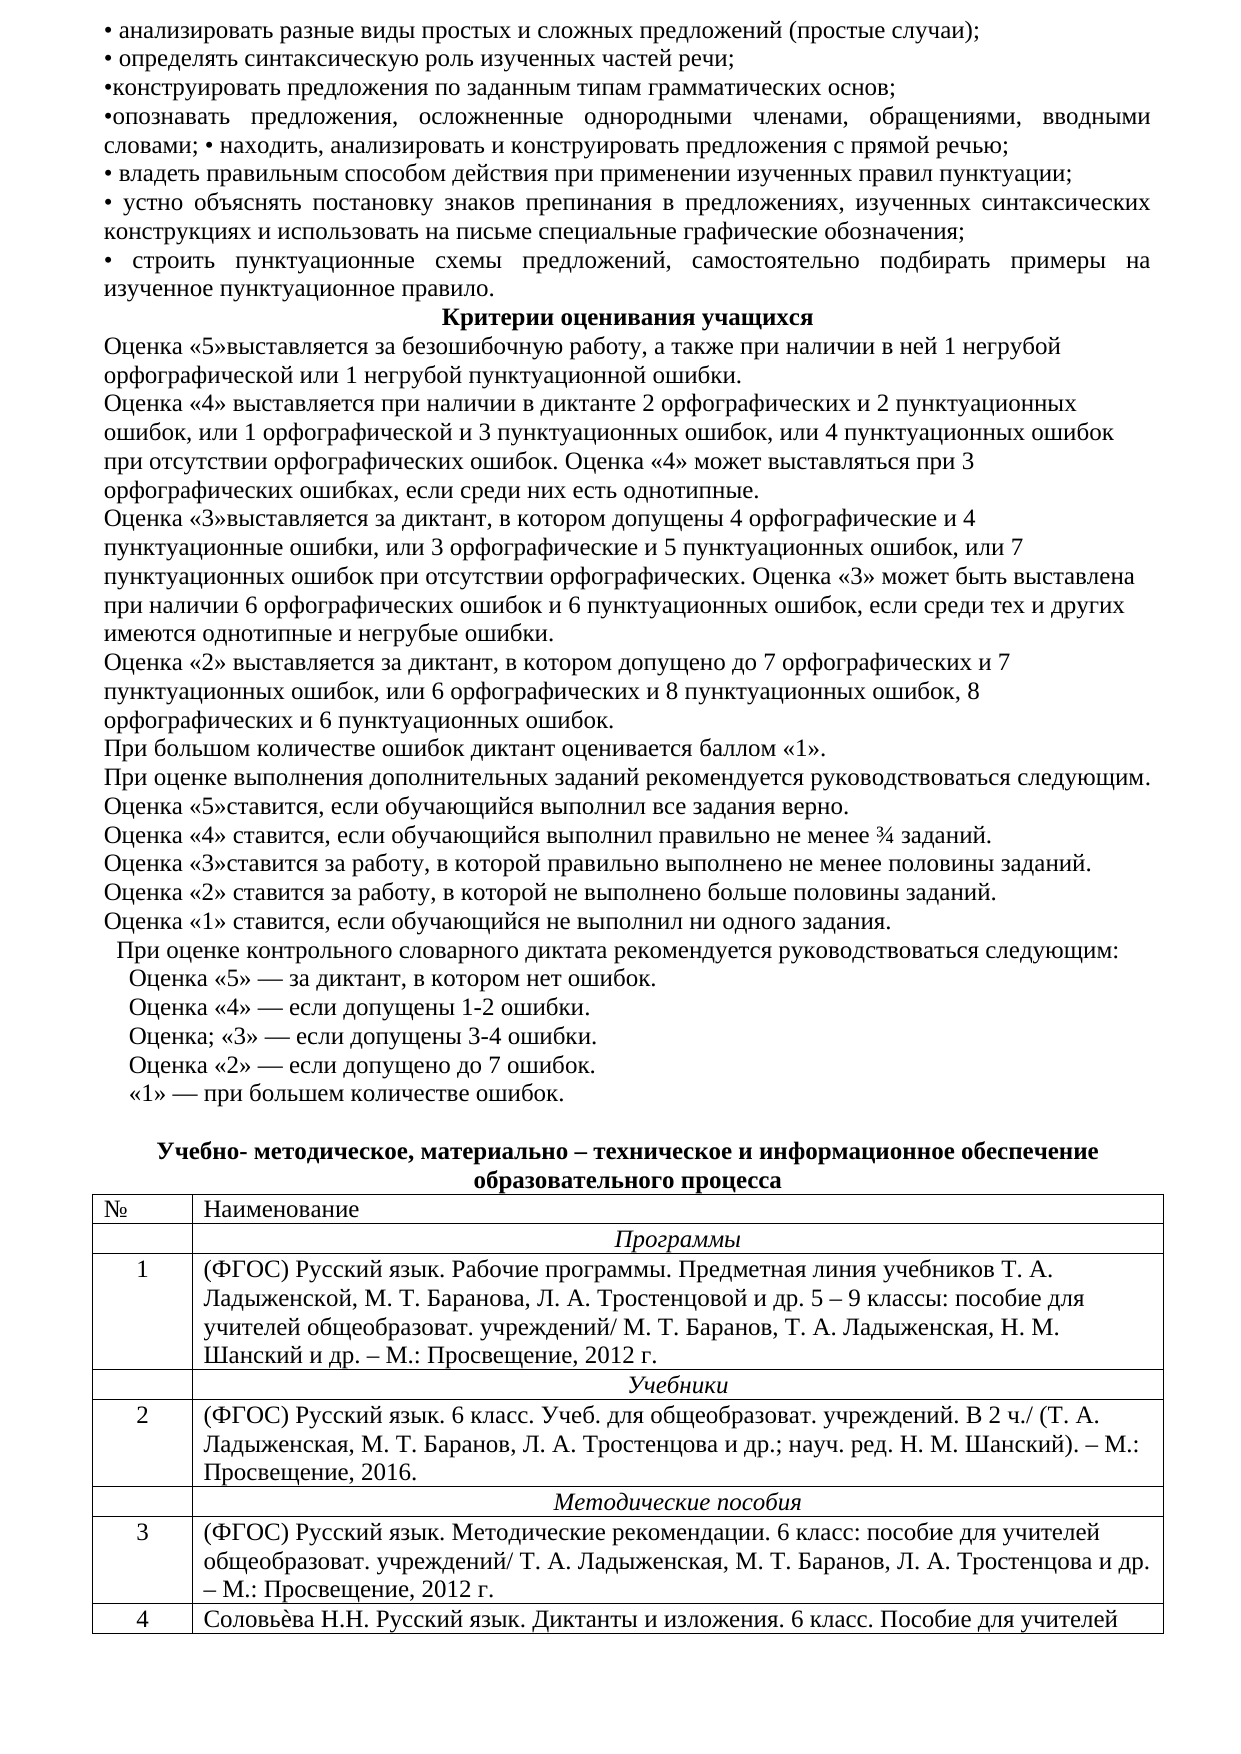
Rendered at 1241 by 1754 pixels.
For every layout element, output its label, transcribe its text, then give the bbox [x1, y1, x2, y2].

table_cell (ФГОС) Русский язык. Рабочие программы. Предметная линия учебников Т. А. Ладыженской, М. Т. Баранова, Л. А. Тростенцовой и др. 5 – 9 классы: пособие для учителей общеобразоват. учреждений/ М. Т. Баранов, Т. А. Ладыженская, Н. М. Шанский и др. – М.: Просвещение, 2012 г. [193, 1254, 1163, 1369]
table_cell Методические пособия [193, 1487, 1163, 1516]
table_cell [93, 1487, 192, 1516]
text • устно объяснять постановку знаков препинания в предложениях, изученных синтаксических конструкциях и использовать на письме специальные графические обозначения; [103, 187, 1152, 245]
table_cell (ФГОС) Русский язык. 6 класс. Учеб. для общеобразоват. учреждений. В 2 ч./ (Т. А. Ладыженская, М. Т. Баранов, Л. А. Тростенцова и др.; науч. ред. Н. М. Шанский). – М.: Просвещение, 2016. [193, 1400, 1163, 1486]
text Оценка «5»ставится, если обучающийся выполнил все задания верно. [103, 791, 1152, 820]
text «1» — при большем количестве ошибок. [103, 1078, 1152, 1107]
text образовательного процесса [103, 1165, 1152, 1193]
text Критерии оценивания учащихся [103, 302, 1152, 331]
text • строить пунктуационные схемы предложений, самостоятельно подбирать примеры на изученное пунктуационное правило. [103, 245, 1152, 302]
text Оценка «5»выставляется за безошибочную работу, а также при наличии в ней 1 негрубой орфографической или 1 негрубой пунктуационной ошибки. [103, 331, 1152, 388]
text Оценка «2» — если допущено до 7 ошибок. [103, 1050, 1152, 1078]
table_cell Учебники [193, 1370, 1163, 1399]
text Оценка «2» выставляется за диктант, в котором допущено до 7 орфографических и 7 пунктуационных ошибок, или 6 орфографических и 8 пунктуационных ошибок, 8 орфографических и 6 пунктуационных ошибок. [103, 647, 1152, 733]
text При оценке выполнения дополнительных заданий рекомендуется руководствоваться следующим. [103, 762, 1152, 791]
text Учебно- методическое, материально – техническое и информационное обеспечение [103, 1136, 1152, 1165]
table_header Наименование [193, 1195, 1163, 1223]
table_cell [193, 1604, 1163, 1633]
text Оценка «5» — за диктант, в котором нет ошибок. [103, 963, 1152, 992]
text •опознавать предложения, осложненные однородными членами, обращениями, вводными словами; • находить, анализировать и конструировать предложения с прямой речью; [103, 101, 1152, 158]
table_header № [93, 1195, 192, 1223]
table_cell 3 [93, 1517, 192, 1603]
table_cell [93, 1224, 192, 1253]
table_cell [93, 1370, 192, 1399]
table_cell Программы [193, 1224, 1163, 1253]
text Оценка «3»выставляется за диктант, в котором допущены 4 орфографические и 4 пунктуационные ошибки, или 3 орфографические и 5 пунктуационных ошибок, или 7 пунктуационных ошибок при отсутствии орфографических. Оценка «3» может быть выставлена при наличии 6 орфографических ошибок и 6 пунктуационных ошибок, если среди тех и других имеются однотипные и негрубые ошибки. [103, 503, 1152, 647]
text • определять синтаксическую роль изученных частей речи; [103, 43, 1152, 72]
text Оценка «3»ставится за работу, в которой правильно выполнено не менее половины заданий. [103, 848, 1152, 877]
table_cell (ФГОС) Русский язык. Методические рекомендации. 6 класс: пособие для учителей общеобразоват. учреждений/ Т. А. Ладыженская, М. Т. Баранов, Л. А. Тростенцова и др. – М.: Просвещение, 2012 г. [193, 1517, 1163, 1603]
text •конструировать предложения по заданным типам грамматических основ; [103, 72, 1152, 101]
text Оценка «4» выставляется при наличии в диктанте 2 орфографических и 2 пунктуационных ошибок, или 1 орфографической и 3 пунктуационных ошибок, или 4 пунктуационных ошибок при отсутствии орфографических ошибок. Оценка «4» может выставляться при 3 орфографических ошибках, если среди них есть однотипные. [103, 388, 1152, 503]
text Оценка «2» ставится за работу, в которой не выполнено больше половины заданий. [103, 877, 1152, 906]
text При оценке контрольного словарного диктата рекомендуется руководствоваться следующим: [103, 935, 1152, 963]
table_cell 4 [93, 1604, 192, 1633]
table_cell 2 [93, 1400, 192, 1486]
text Оценка «4» — если допущены 1-2 ошибки. [103, 992, 1152, 1021]
text Оценка «4» ставится, если обучающийся выполнил правильно не менее ¾ заданий. [103, 820, 1152, 848]
text Оценка; «3» — если допущены 3-4 ошибки. [103, 1021, 1152, 1050]
text • владеть правильным способом действия при применении изученных правил пунктуации; [103, 158, 1152, 187]
text Оценка «1» ставится, если обучающийся не выполнил ни одного задания. [103, 906, 1152, 935]
text При большом количестве ошибок диктант оценивается баллом «1». [103, 733, 1152, 762]
table_cell 1 [93, 1254, 192, 1369]
text • анализировать разные виды простых и сложных предложений (простые случаи); [103, 15, 1152, 43]
